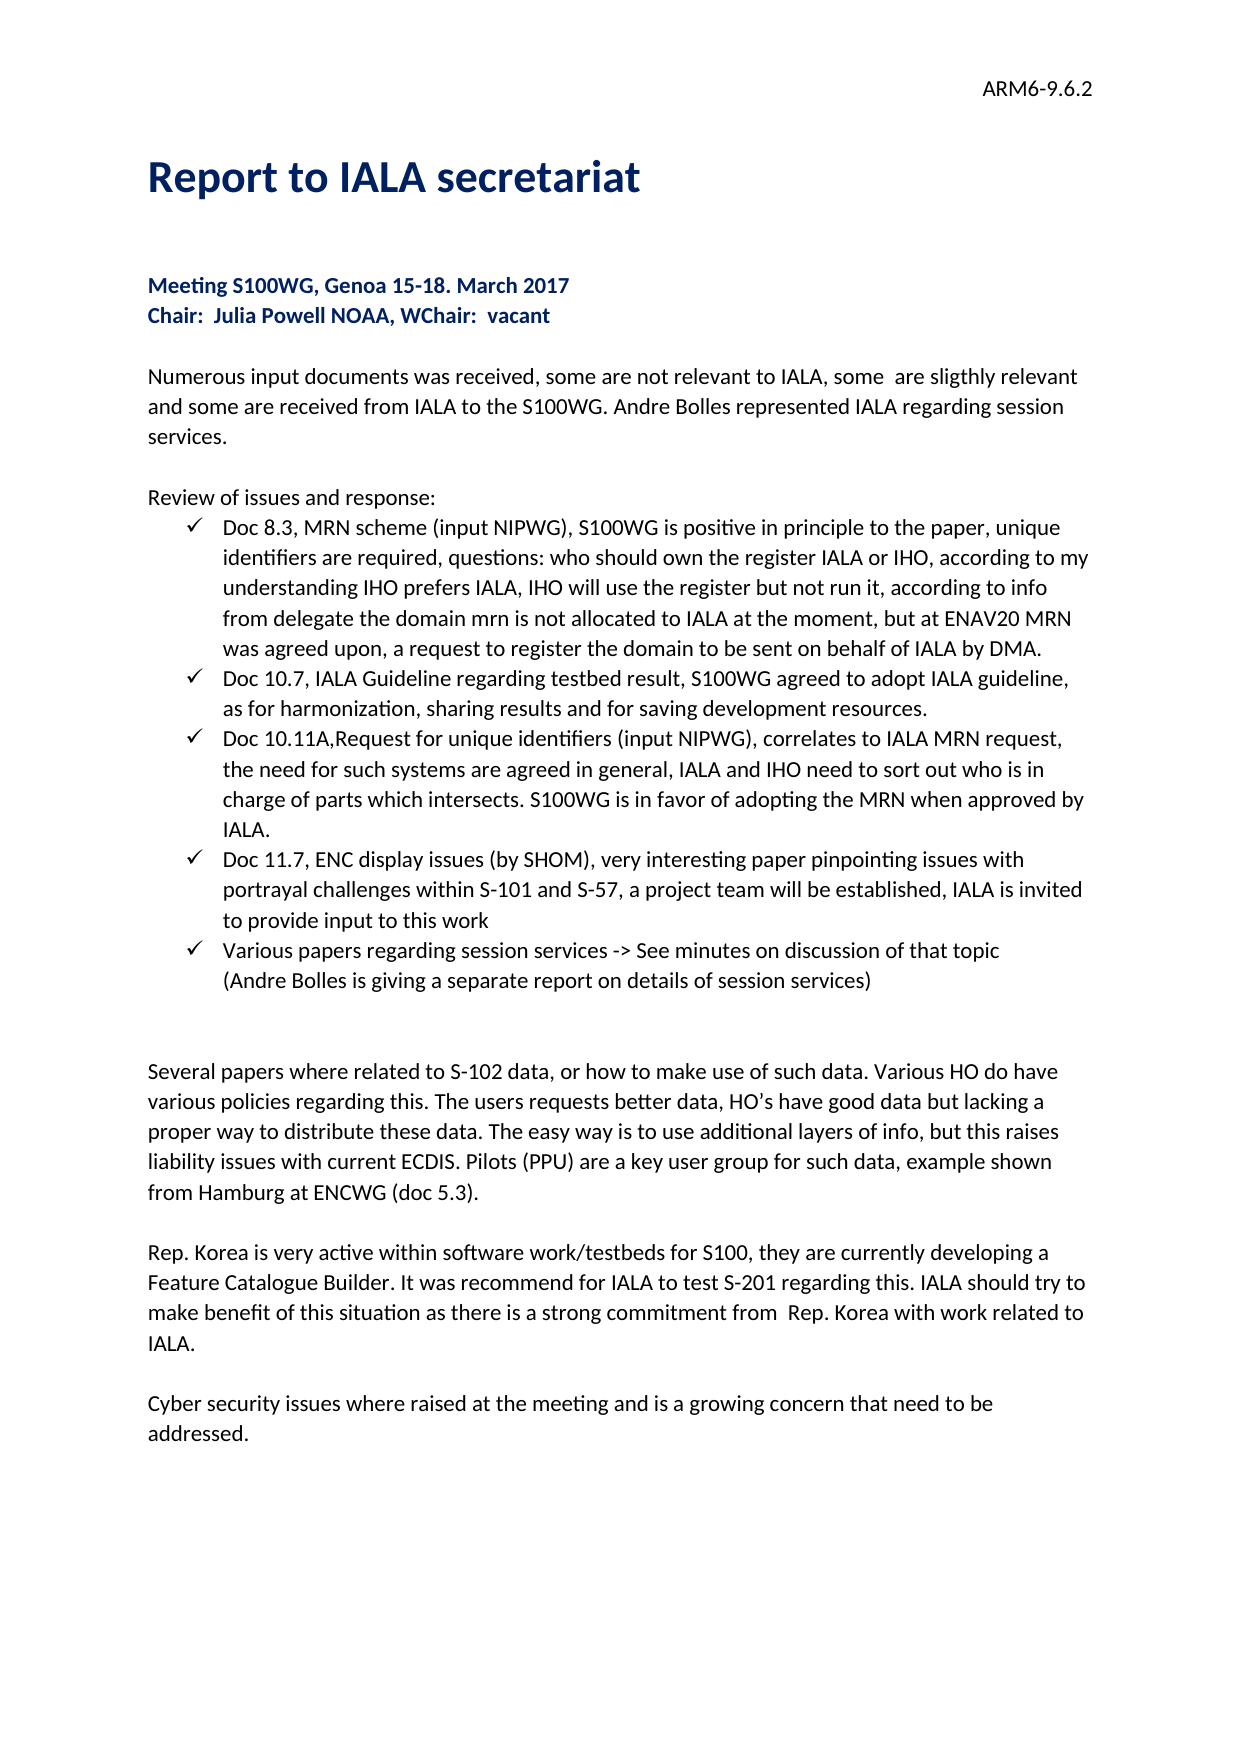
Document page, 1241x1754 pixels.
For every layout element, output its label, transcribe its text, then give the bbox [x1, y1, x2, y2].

list Various papers regarding session services -> See minutes on discussion of that topic (Andre Bolles is giving a separate report on details of session services) [185, 936, 1093, 994]
text Numerous input documents was received, some are not relevant to IALA, some are sligthly relevant and some are received from IALA to the S100WG. Andre Bolles represented IALA regarding session services. [148, 362, 1093, 451]
text Report to IALA secretariat [148, 148, 1093, 203]
text Chair: Julia Powell NOAA, WChair: vacant [148, 302, 1093, 330]
list Doc 10.11A,Request for unique identifiers (input NIPWG), correlates to IALA MRN request, the need for such systems are agreed in general, IALA and IHO need to sort out who is in charge of parts which intersects. S100WG is in favor of adopting the MRN when approved by IALA. [185, 724, 1093, 843]
text Cyber security issues where raised at the meeting and is a growing concern that need to be addressed. [148, 1389, 1093, 1447]
text Several papers where related to S-102 data, or how to make use of such data. Various HO do have various policies regarding this. The users requests better data, HO’s have good data but lacking a proper way to distribute these data. The easy way is to use additional layers of info, but this raises liability issues with current ECDIS. Pilots (PPU) are a key user group for such data, example shown from Hamburg at ENCWG (doc 5.3). [148, 1057, 1093, 1206]
text Rep. Korea is very active within software work/testbeds for S100, they are currently developing a Feature Catalogue Builder. It was recommend for IALA to test S-201 regarding this. IALA should try to make benefit of this situation as there is a strong commitment from Rep. Korea with work related to IALA. [148, 1238, 1093, 1357]
list Doc 8.3, MRN scheme (input NIPWG), S100WG is positive in principle to the paper, unique identifiers are required, questions: who should own the register IALA or IHO, according to my understanding IHO prefers IALA, IHO will use the register but not run it, according to info from delegate the domain mrn is not allocated to IALA at the moment, but at ENAV20 MRN was agreed upon, a request to register the domain to be sent on behalf of IALA by DMA. [185, 513, 1093, 662]
text Review of issues and response: [148, 483, 1093, 511]
list Doc 10.7, IALA Guideline regarding testbed result, S100WG agreed to adopt IALA guideline, as for harmonization, sharing results and for saving development resources. [185, 664, 1093, 722]
list Doc 11.7, ENC display issues (by SHOM), very interesting paper pinpointing issues with portrayal challenges within S-101 and S-57, a project team will be established, IALA is invited to provide input to this work [185, 845, 1093, 934]
text Meeting S100WG, Genoa 15-18. March 2017 [148, 271, 1093, 299]
